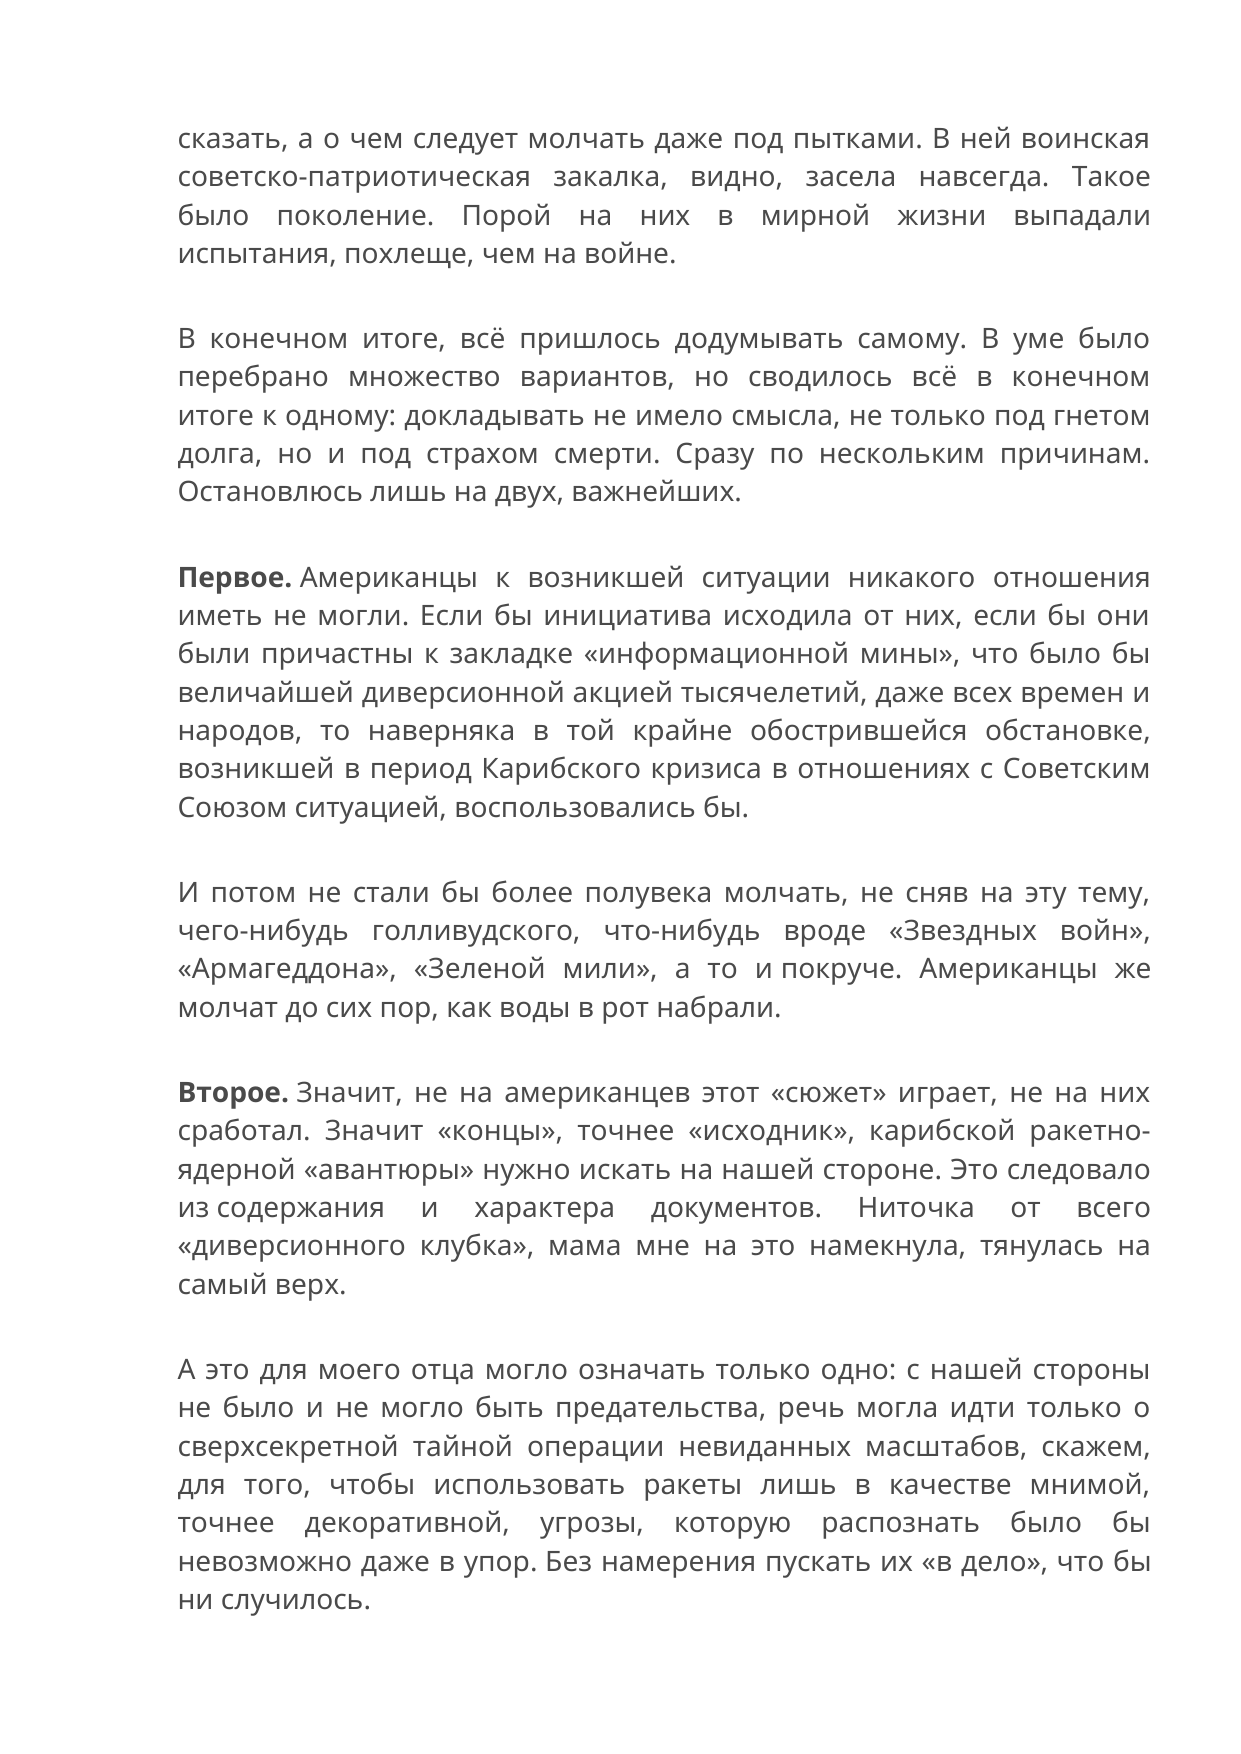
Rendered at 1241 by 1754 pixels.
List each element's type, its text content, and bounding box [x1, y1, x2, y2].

text И потом не стали бы более полувека молчать, не сняв на эту тему, чего-нибудь голливудского, что-нибудь вроде «Звездных войн», «Армагеддона», «Зеленой мили», а то и покруче. Американцы же молчат до сих пор, как воды в рот набрали. [177, 872, 1152, 1025]
text Второе. Значит, не на американцев этот «сюжет» играет, не на них сработал. Значит «концы», точнее «исходник», карибской ракетно-ядерной «авантюры» нужно искать на нашей стороне. Это следовало из содержания и характера документов. Ниточка от всего «диверсионного клубка», мама мне на это намекнула, тянулась на самый верх. [177, 1072, 1152, 1302]
text В конечном итоге, всё пришлось додумывать самому. В уме было перебрано множество вариантов, но сводилось всё в конечном итоге к одному: докладывать не имело смысла, не только под гнетом долга, но и под страхом смерти. Сразу по нескольким причинам. Остановлюсь лишь на двух, важнейших. [177, 318, 1152, 510]
text Первое. Американцы к возникшей ситуации никакого отношения иметь не могли. Если бы инициатива исходила от них, если бы они были причастны к закладке «информационной мины», что было бы величайшей диверсионной акцией тысячелетий, даже всех времен и народов, то наверняка в той крайне обострившейся обстановке, возникшей в период Карибского кризиса в отношениях с Советским Союзом ситуацией, воспользовались бы. [177, 557, 1152, 825]
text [177, 118, 1152, 271]
text А это для моего отца могло означать только одно: с нашей стороны не было и не могло быть предательства, речь могла идти только о сверхсекретной тайной операции невиданных масштабов, скажем, для того, чтобы использовать ракеты лишь в качестве мнимой, точнее декоративной, угрозы, которую распознать было бы невозможно даже в упор. Без намерения пускать их «в дело», что бы ни случилось. [177, 1349, 1152, 1617]
